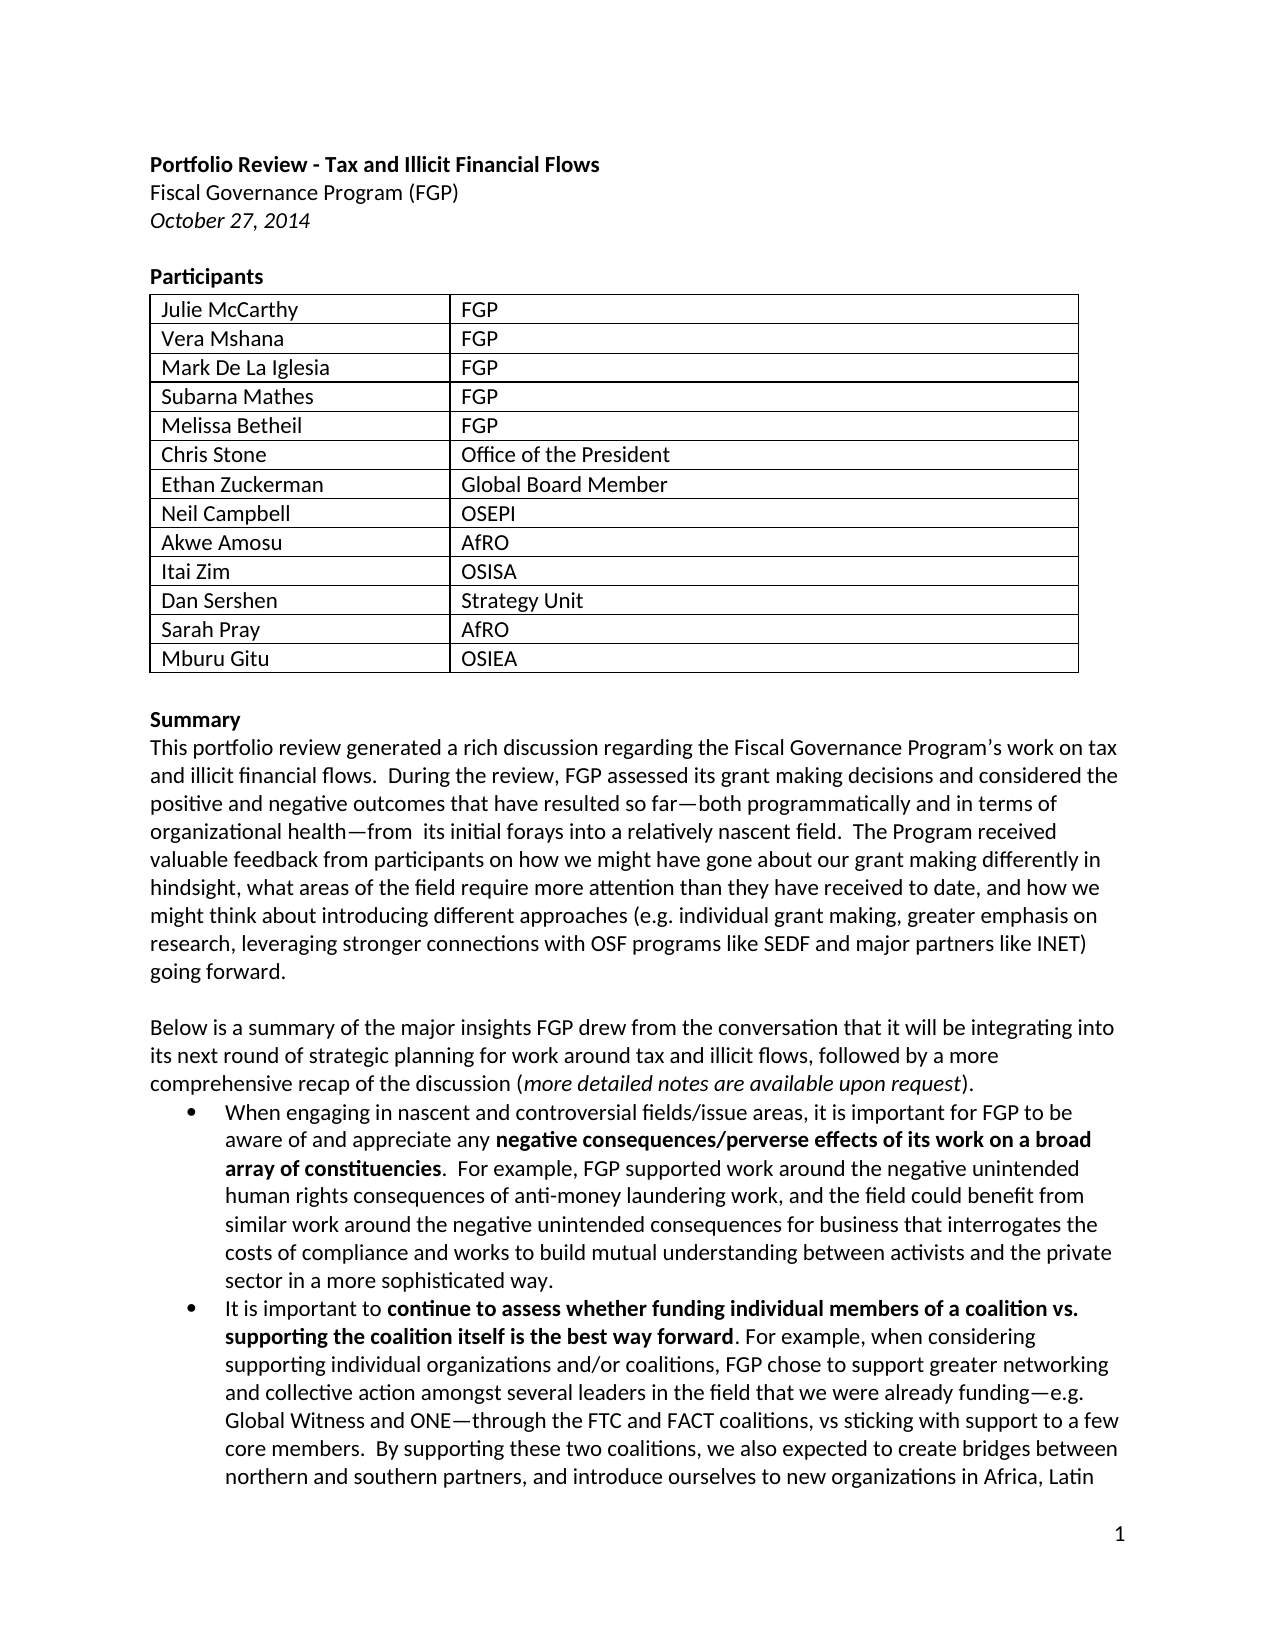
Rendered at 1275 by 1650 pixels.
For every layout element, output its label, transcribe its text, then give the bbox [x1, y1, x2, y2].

table_cell Mburu Gitu [151, 644, 449, 672]
table_cell Chris Stone [151, 441, 449, 469]
table_cell Vera Mshana [151, 324, 449, 352]
text Below is a summary of the major insights FGP drew from the conversation that it will be integrating into its next round of strategic planning for work around tax and illicit flows, followed by a more comprehensive recap of the discussion (more detailed notes are available upon request). [150, 1013, 1125, 1098]
text This portfolio review generated a rich discussion regarding the Fiscal Governance Program’s work on tax and illicit financial flows. During the review, FGP assessed its grant making decisions and considered the positive and negative outcomes that have resulted so far—both programmatically and in terms of organizational health—from its initial forays into a relatively nascent field. The Program received valuable feedback from participants on how we might have gone about our grant making differently in hindsight, what areas of the field require more attention than they have received to date, and how we might think about introducing different approaches (e.g. individual grant making, greater emphasis on research, leveraging stronger connections with OSF programs like SEDF and major partners like INET) going forward. [150, 733, 1125, 986]
table_cell Strategy Unit [451, 586, 1078, 614]
table_cell Sarah Pray [151, 615, 449, 643]
table_cell FGP [451, 383, 1078, 411]
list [187, 1294, 1125, 1490]
table_cell AfRO [451, 615, 1078, 643]
text Portfolio Review - Tax and Illicit Financial Flows [150, 150, 1125, 178]
table_cell Itai Zim [151, 557, 449, 585]
table_cell Dan Sershen [151, 586, 449, 614]
table_cell Mark De La Iglesia [151, 354, 449, 381]
table_cell AfRO [451, 528, 1078, 556]
table_header FGP [451, 295, 1078, 323]
table_cell Office of the President [451, 441, 1078, 469]
table_cell Akwe Amosu [151, 528, 449, 556]
text Fiscal Governance Program (FGP) [150, 178, 1125, 206]
table_cell Neil Campbell [151, 499, 449, 527]
text October 27, 2014 [150, 206, 1125, 234]
table_cell Melissa Betheil [151, 412, 449, 439]
table_cell FGP [451, 412, 1078, 439]
table_cell Ethan Zuckerman [151, 470, 449, 498]
table_cell OSISA [451, 557, 1078, 585]
table_header Julie McCarthy [151, 295, 449, 323]
table_cell Global Board Member [451, 470, 1078, 498]
list When engaging in nascent and controversial fields/issue areas, it is important for FGP to be aware of and appreciate any negative consequences/perverse effects of its work on a broad array of constituencies. For example, FGP supported work around the negative unintended human rights consequences of anti-money laundering work, and the field could benefit from similar work around the negative unintended consequences for business that interrogates the costs of compliance and works to build mutual understanding between activists and the private sector in a more sophisticated way. [187, 1098, 1125, 1294]
table_cell OSIEA [451, 644, 1078, 672]
text Participants [150, 262, 1125, 290]
table_cell OSEPI [451, 499, 1078, 527]
table_cell FGP [451, 324, 1078, 352]
text Summary [150, 705, 1125, 733]
table_cell FGP [451, 354, 1078, 381]
table_cell Subarna Mathes [151, 383, 449, 411]
